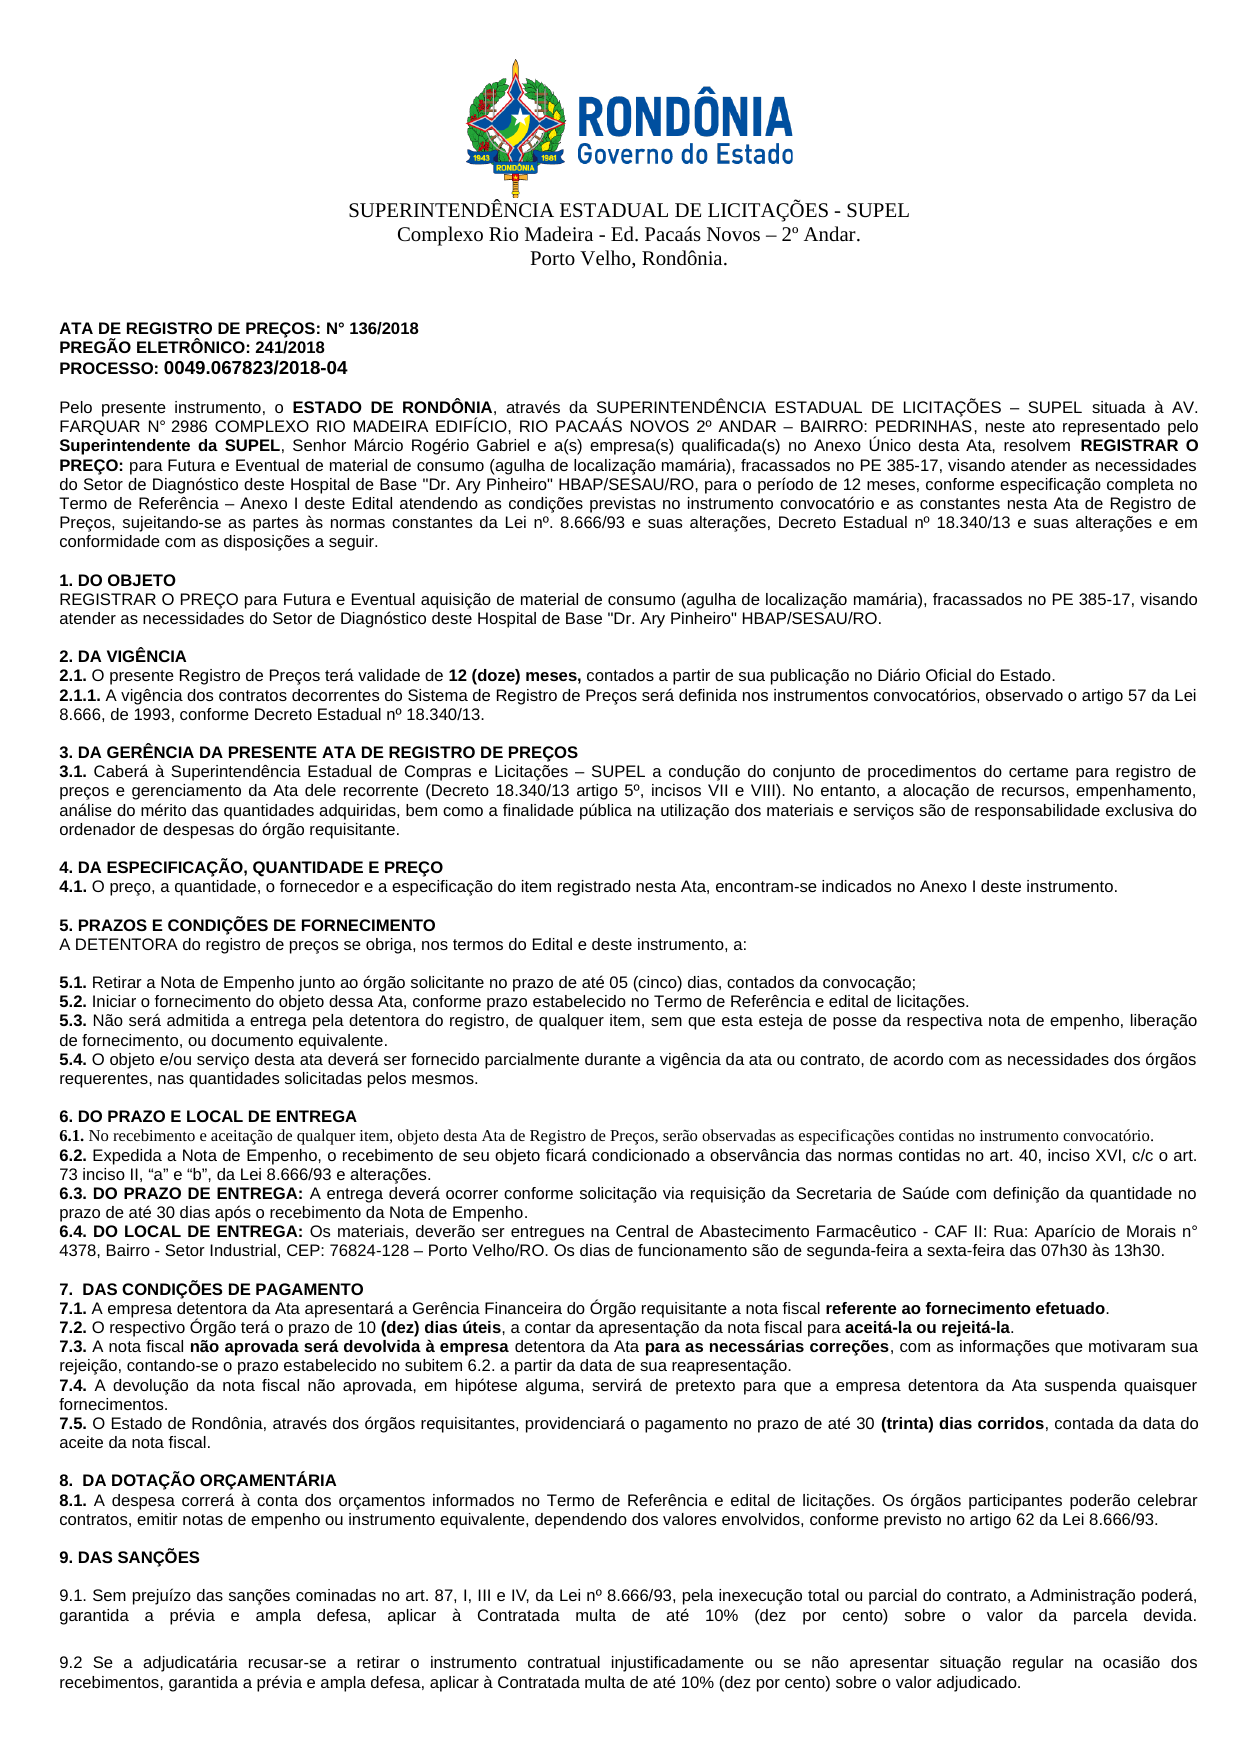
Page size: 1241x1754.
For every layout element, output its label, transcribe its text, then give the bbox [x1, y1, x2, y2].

list 9. DAS SANÇÕES [59, 1548, 1199, 1567]
text 2. DA VIGÊNCIA [59, 647, 1199, 666]
text 6.1. No recebimento e aceitação de qualquer item, objeto desta Ata de Registro de Preços, serão observadas as especificações contidas no instrumento convocatório. [59, 1126, 1199, 1145]
text PREGÃO ELETRÔNICO: 241/2018 [59, 338, 1199, 357]
text 2.1.1. A vigência dos contratos decorrentes do Sistema de Registro de Preços será definida nos instrumentos convocatórios, observado o artigo 57 da Lei 8.666, de 1993, conforme Decreto Estadual nº 18.340/13. [59, 685, 1199, 724]
text 7.5. O Estado de Rondônia, através dos órgãos requisitantes, providenciará o pagamento no prazo de até 30 (trinta) dias corridos, contada da data do aceite da nota fiscal. [59, 1414, 1199, 1452]
list 9.2 Se a adjudicatária recusar-se a retirar o instrumento contratual injustificadamente ou se não apresentar situação regular na ocasião dos recebimentos, garantida a prévia e ampla defesa, aplicar à Contratada multa de até 10% (dez por cento) sobre o valor adjudicado. [59, 1653, 1199, 1692]
text 1. DO OBJETO [59, 570, 1199, 589]
text 4. DA ESPECIFICAÇÃO, QUANTIDADE E PREÇO [59, 858, 1199, 877]
text 3.1. Caberá à Superintendência Estadual de Compras e Licitações – SUPEL a condução do conjunto de procedimentos do certame para registro de preços e gerenciamento da Ata dele recorrente (Decreto 18.340/13 artigo 5º, incisos VII e VIII). No entanto, a alocação de recursos, empenhamento, análise do mérito das quantidades adquiridas, bem como a finalidade pública na utilização dos materiais e serviços são de responsabilidade exclusiva do ordenador de despesas do órgão requisitante. [59, 762, 1199, 839]
text 7.4. A devolução da nota fiscal não aprovada, em hipótese alguma, servirá de pretexto para que a empresa detentora da Ata suspenda quaisquer fornecimentos. [59, 1375, 1199, 1414]
text ATA DE REGISTRO DE PREÇOS: N° 136/2018 [59, 319, 1199, 338]
text Complexo Rio Madeira - Ed. Pacaás Novos – 2º Andar. [59, 222, 1199, 246]
list 9.1. Sem prejuízo das sanções cominadas no art. 87, I, III e IV, da Lei nº 8.666/93, pela inexecução total ou parcial do contrato, a Administração poderá, garantida a prévia e ampla defesa, aplicar à Contratada multa de até 10% (dez por cento) sobre o valor da parcela devida. [59, 1586, 1199, 1653]
text 8.1. A despesa correrá à conta dos orçamentos informados no Termo de Referência e edital de licitações. Os órgãos participantes poderão celebrar contratos, emitir notas de empenho ou instrumento equivalente, dependendo dos valores envolvidos, conforme previsto no artigo 62 da Lei 8.666/93. [59, 1490, 1199, 1529]
text 8. DA DOTAÇÃO ORÇAMENTÁRIA [59, 1471, 1199, 1490]
text 6. DO PRAZO E LOCAL DE ENTREGA [59, 1107, 1199, 1126]
picture [465, 59, 793, 198]
text Porto Velho, Rondônia. [59, 246, 1199, 270]
text 6.3. DO PRAZO DE ENTREGA: A entrega deverá ocorrer conforme solicitação via requisição da Secretaria de Saúde com definição da quantidade no prazo de até 30 dias após o recebimento da Nota de Empenho. [59, 1184, 1199, 1222]
text 7. DAS CONDIÇÕES DE PAGAMENTO [59, 1279, 1199, 1299]
text 7.1. A empresa detentora da Ata apresentará a Gerência Financeira do Órgão requisitante a nota fiscal referente ao fornecimento efetuado. [59, 1299, 1199, 1318]
text 5.1. Retirar a Nota de Empenho junto ao órgão solicitante no prazo de até 05 (cinco) dias, contados da convocação; [59, 973, 1199, 992]
text 5.4. O objeto e/ou serviço desta ata deverá ser fornecido parcialmente durante a vigência da ata ou contrato, de acordo com as necessidades dos órgãos requerentes, nas quantidades solicitadas pelos mesmos. [59, 1049, 1199, 1088]
text Pelo presente instrumento, o ESTADO DE RONDÔNIA, através da SUPERINTENDÊNCIA ESTADUAL DE LICITAÇÕES – SUPEL situada à AV. FARQUAR N° 2986 COMPLEXO RIO MADEIRA EDIFÍCIO, RIO PACAÁS NOVOS 2º ANDAR – BAIRRO: PEDRINHAS, neste ato representado pelo Superintendente da SUPEL, Senhor Márcio Rogério Gabriel e a(s) empresa(s) qualificada(s) no Anexo Único desta Ata, resolvem REGISTRAR O PREÇO: para Futura e Eventual de material de consumo (agulha de localização mamária), fracassados no PE 385-17, visando atender as necessidades do Setor de Diagnóstico deste Hospital de Base "Dr. Ary Pinheiro" HBAP/SESAU/RO, para o período de 12 meses, conforme especificação completa no Termo de Referência – Anexo I deste Edital atendendo as condições previstas no instrumento convocatório e as constantes nesta Ata de Registro de Preços, sujeitando-se as partes às normas constantes da Lei nº. 8.666/93 e suas alterações, Decreto Estadual nº 18.340/13 e suas alterações e em conformidade com as disposições a seguir. [59, 398, 1199, 551]
text 7.2. O respectivo Órgão terá o prazo de 10 (dez) dias úteis, a contar da apresentação da nota fiscal para aceitá-la ou rejeitá-la. [59, 1318, 1199, 1337]
text 2.1. O presente Registro de Preços terá validade de 12 (doze) meses, contados a partir de sua publicação no Diário Oficial do Estado. [59, 666, 1199, 685]
text 7.3. A nota fiscal não aprovada será devolvida à empresa detentora da Ata para as necessárias correções, com as informações que motivaram sua rejeição, contando-se o prazo estabelecido no subitem 6.2. a partir da data de sua reapresentação. [59, 1337, 1199, 1375]
text 5. PRAZOS E CONDIÇÕES DE FORNECIMENTO [59, 915, 1199, 934]
text A DETENTORA do registro de preços se obriga, nos termos do Edital e deste instrumento, a: [59, 934, 1199, 954]
text REGISTRAR O PREÇO para Futura e Eventual aquisição de material de consumo (agulha de localização mamária), fracassados no PE 385-17, visando atender as necessidades do Setor de Diagnóstico deste Hospital de Base "Dr. Ary Pinheiro" HBAP/SESAU/RO. [59, 589, 1199, 628]
text PROCESSO: 0049.067823/2018-04 [59, 357, 1199, 379]
text SUPERINTENDÊNCIA ESTADUAL DE LICITAÇÕES - SUPEL [59, 198, 1199, 222]
text 6.2. Expedida a Nota de Empenho, o recebimento de seu objeto ficará condicionado a observância das normas contidas no art. 40, inciso XVI, c/c o art. 73 inciso II, “a” e “b”, da Lei 8.666/93 e alterações. [59, 1145, 1199, 1184]
text 6.4. DO LOCAL DE ENTREGA: Os materiais, deverão ser entregues na Central de Abastecimento Farmacêutico - CAF II: Rua: Aparício de Morais n° 4378, Bairro - Setor Industrial, CEP: 76824-128 – Porto Velho/RO. Os dias de funcionamento são de segunda-feira a sexta-feira das 07h30 às 13h30. [59, 1222, 1199, 1260]
text 3. DA GERÊNCIA DA PRESENTE ATA DE REGISTRO DE PREÇOS [59, 743, 1199, 762]
text 5.2. Iniciar o fornecimento do objeto dessa Ata, conforme prazo estabelecido no Termo de Referência e edital de licitações. [59, 992, 1199, 1011]
text 5.3. Não será admitida a entrega pela detentora do registro, de qualquer item, sem que esta esteja de posse da respectiva nota de empenho, liberação de fornecimento, ou documento equivalente. [59, 1011, 1199, 1049]
text 4.1. O preço, a quantidade, o fornecedor e a especificação do item registrado nesta Ata, encontram-se indicados no Anexo I deste instrumento. [59, 877, 1199, 896]
